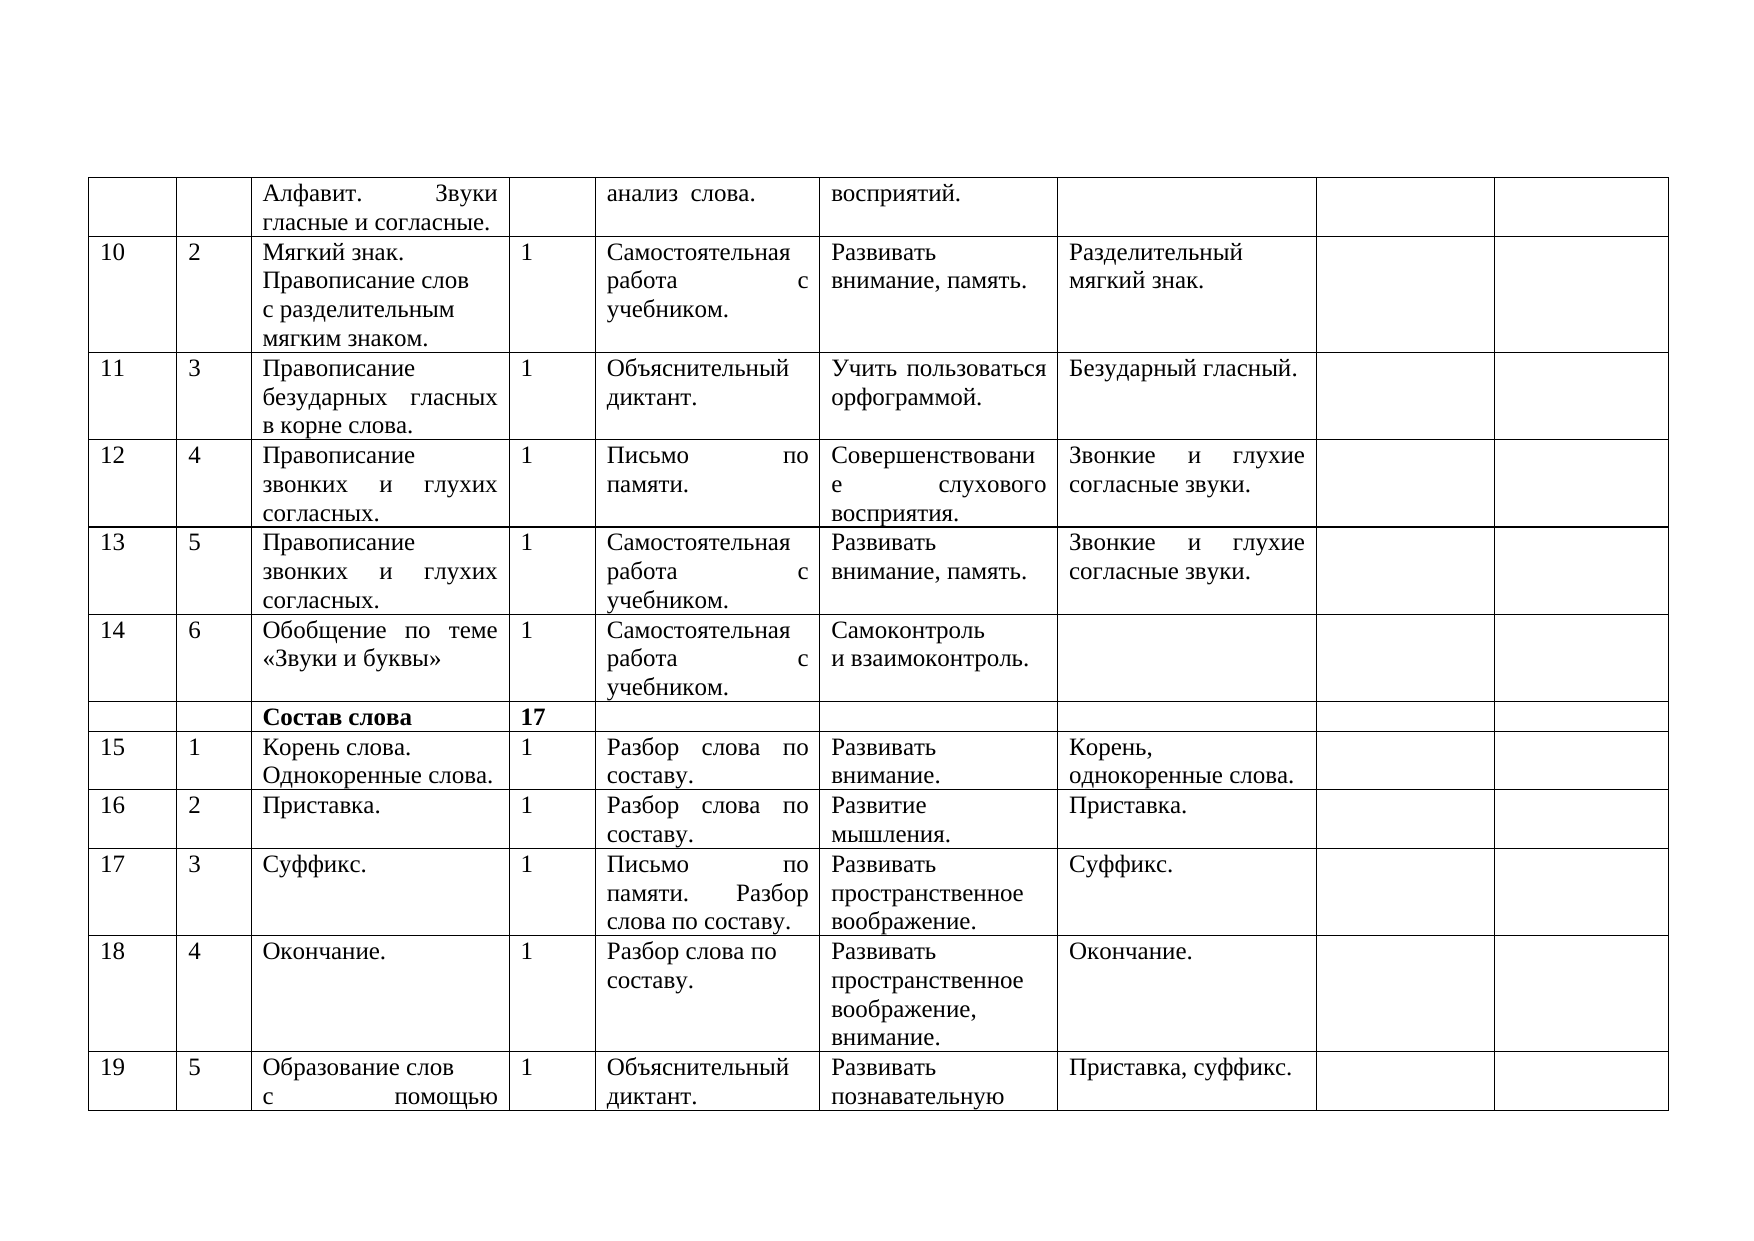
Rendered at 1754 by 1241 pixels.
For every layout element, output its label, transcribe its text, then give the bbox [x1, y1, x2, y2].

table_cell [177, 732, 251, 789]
table_cell Звонкие и глухие согласные звуки. [1058, 440, 1316, 526]
table_cell [1495, 237, 1668, 352]
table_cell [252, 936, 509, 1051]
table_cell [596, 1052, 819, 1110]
table_cell [1317, 528, 1494, 614]
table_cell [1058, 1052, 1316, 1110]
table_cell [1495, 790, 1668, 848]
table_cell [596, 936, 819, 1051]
table_cell Самоконтроль и взаимоконтроль. [820, 615, 1057, 701]
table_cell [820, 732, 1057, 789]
table_cell Письмо по памяти. [596, 440, 819, 526]
table_cell [1317, 615, 1494, 701]
table_cell 13 [89, 528, 176, 614]
table_cell Развивать внимание, память. [820, 237, 1057, 352]
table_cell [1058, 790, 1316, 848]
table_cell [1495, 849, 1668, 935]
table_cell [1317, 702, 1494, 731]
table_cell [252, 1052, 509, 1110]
table_cell [1317, 237, 1494, 352]
table_cell [89, 702, 176, 731]
table_cell [1495, 178, 1668, 236]
table_cell [1317, 178, 1494, 236]
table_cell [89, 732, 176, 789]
table_cell [1317, 440, 1494, 526]
table_cell Объяснительный диктант. [596, 353, 819, 439]
table_cell 1 [510, 615, 595, 701]
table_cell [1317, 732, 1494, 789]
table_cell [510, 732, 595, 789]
table_cell Правописание безударных гласных в корне слова. [252, 353, 509, 439]
table_cell Безударный гласный. [1058, 353, 1316, 439]
table_cell [1317, 353, 1494, 439]
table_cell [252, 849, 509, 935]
table_cell Самостоятельная работа с учебником. [596, 528, 819, 614]
table_cell Мягкий знак. Правописание слов с разделительным мягким знаком. [252, 237, 509, 352]
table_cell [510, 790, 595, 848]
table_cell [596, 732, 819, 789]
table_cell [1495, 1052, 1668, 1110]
table_cell [596, 702, 819, 731]
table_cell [1058, 178, 1316, 236]
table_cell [596, 178, 819, 236]
table_cell Самостоятельная работа с учебником. [596, 237, 819, 352]
table_cell Самостоятельная работа с учебником. [596, 615, 819, 701]
table_cell Учить пользоваться орфограммой. [820, 353, 1057, 439]
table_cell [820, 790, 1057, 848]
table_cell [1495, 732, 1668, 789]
table_cell 10 [89, 237, 176, 352]
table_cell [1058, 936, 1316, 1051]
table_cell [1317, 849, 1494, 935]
table_cell Звонкие и глухие согласные звуки. [1058, 528, 1316, 614]
table_cell 1 [510, 178, 595, 236]
table_cell [1495, 440, 1668, 526]
table_cell 11 [89, 353, 176, 439]
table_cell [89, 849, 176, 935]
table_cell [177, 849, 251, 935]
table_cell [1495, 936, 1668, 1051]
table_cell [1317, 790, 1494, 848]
table_cell 6 [177, 615, 251, 701]
table_cell Состав слова [252, 702, 509, 731]
table_cell [820, 702, 1057, 731]
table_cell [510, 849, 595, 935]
table_cell 2 [177, 237, 251, 352]
table_cell 3 [177, 353, 251, 439]
table_cell Правописание звонких и глухих согласных. [252, 528, 509, 614]
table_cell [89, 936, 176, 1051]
table_cell Разделительный мягкий знак. [1058, 237, 1316, 352]
table_cell Обобщение по теме «Звуки и буквы» [252, 615, 509, 701]
table_cell Правописание звонких и глухих согласных. [252, 440, 509, 526]
table_cell Развивать внимание, память. [820, 528, 1057, 614]
table_cell 9 [89, 178, 176, 236]
table_cell [1495, 615, 1668, 701]
table_cell 17 [510, 702, 595, 731]
table_cell [1495, 528, 1668, 614]
table_cell [1495, 353, 1668, 439]
table_cell [177, 702, 251, 731]
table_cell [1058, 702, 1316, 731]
table_cell 14 [89, 615, 176, 701]
table_cell 1 [510, 353, 595, 439]
table_cell 4 [177, 440, 251, 526]
table_cell 12 [89, 440, 176, 526]
table_cell [1058, 615, 1316, 701]
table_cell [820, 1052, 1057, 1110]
table_cell 1 [510, 440, 595, 526]
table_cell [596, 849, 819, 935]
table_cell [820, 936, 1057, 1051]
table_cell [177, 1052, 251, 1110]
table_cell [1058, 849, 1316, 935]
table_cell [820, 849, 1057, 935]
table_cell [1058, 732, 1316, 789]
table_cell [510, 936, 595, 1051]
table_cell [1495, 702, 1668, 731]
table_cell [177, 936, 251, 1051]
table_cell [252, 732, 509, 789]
table_cell 1 [510, 528, 595, 614]
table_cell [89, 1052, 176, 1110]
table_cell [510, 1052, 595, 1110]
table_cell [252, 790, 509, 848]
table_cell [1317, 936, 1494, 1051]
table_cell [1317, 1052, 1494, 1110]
table_cell 1 [510, 237, 595, 352]
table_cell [820, 178, 1057, 236]
table_cell Совершенствование слухового восприятия. [820, 440, 1057, 526]
table_cell 5 [177, 528, 251, 614]
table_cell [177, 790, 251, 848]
table_cell 1 [177, 178, 251, 236]
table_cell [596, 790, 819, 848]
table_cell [252, 178, 509, 236]
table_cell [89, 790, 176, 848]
